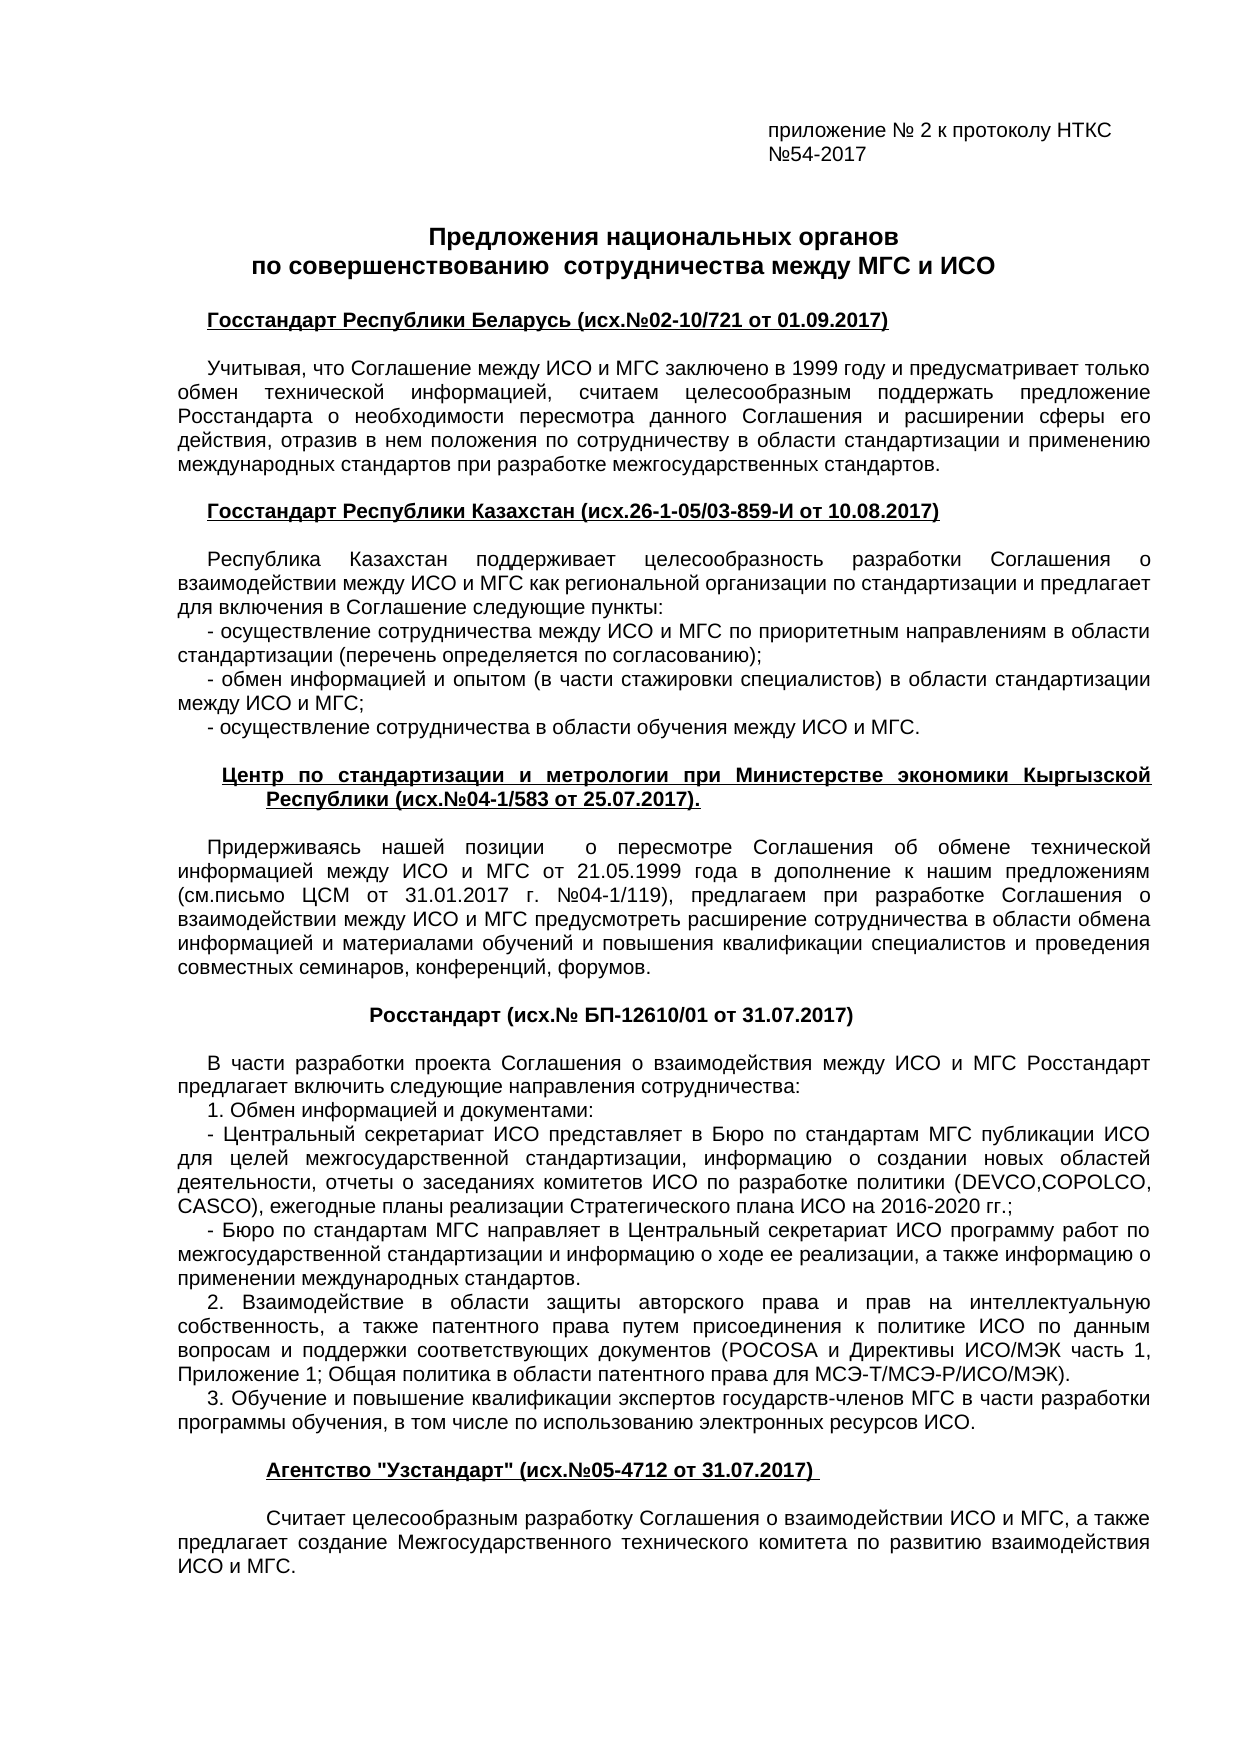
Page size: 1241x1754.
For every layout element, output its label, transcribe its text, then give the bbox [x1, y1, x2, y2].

text 1. Обмен информацией и документами: [177, 1098, 1152, 1122]
text Считает целесообразным разработку Соглашения о взаимодействии ИСО и МГС, а также предлагает создание Межгосударственного технического комитета по развитию взаимодействия ИСО и МГС. [177, 1506, 1152, 1577]
text - осуществление сотрудничества между ИСО и МГС по приоритетным направлениям в области стандартизации (перечень определяется по согласованию); [177, 619, 1152, 667]
text приложение № 2 к протоколу НТКС [177, 118, 1152, 142]
text 2. Взаимодействие в области защиты авторского права и прав на интеллектуальную собственность, а также патентного права путем присоединения к политике ИСО по данным вопросам и поддержки соответствующих документов (POCOSA и Директивы ИСО/МЭК часть 1, Приложение 1; Общая политика в области патентного права для МСЭ-Т/МСЭ-Р/ИСО/МЭК). [177, 1290, 1152, 1386]
text Центр по стандартизации и метрологии при Министерстве экономики Кыргызской Республики (исх.№04-1/583 от 25.07.2017). [222, 763, 1152, 784]
text Росстандарт (исх.№ БП-12610/01 от 31.07.2017) [177, 1002, 1152, 1026]
text Госстандарт Республики Казахстан (исх.26-1-05/03-859-И от 10.08.2017) [177, 499, 1152, 523]
text Агентство "Узстандарт" (исх.№05-4712 от 31.07.2017) [177, 1458, 1152, 1482]
text - обмен информацией и опытом (в части стажировки специалистов) в области стандартизации между ИСО и МГС; [177, 667, 1152, 715]
text - Бюро по стандартам МГС направляет в Центральный секретариат ИСО программу работ по межгосударственной стандартизации и информацию о ходе ее реализации, а также информацию о применении международных стандартов. [177, 1218, 1152, 1290]
text - осуществление сотрудничества в области обучения между ИСО и МГС. [177, 715, 1152, 739]
text Предложения национальных органов [177, 222, 1152, 251]
text - Центральный секретариат ИСО представляет в Бюро по стандартам МГС публикации ИСО для целей межгосударственной стандартизации, информацию о создании новых областей деятельности, отчеты о заседаниях комитетов ИСО по разработке политики (DEVCO,COPOLCO, CASCO), ежегодные планы реализации Стратегического плана ИСО на 2016-2020 гг.; [177, 1122, 1152, 1218]
text Придерживаясь нашей позиции о пересмотре Соглашения об обмене технической информацией между ИСО и МГС от 21.05.1999 года в дополнение к нашим предложениям (см.письмо ЦСМ от 31.01.2017 г. №04-1/119), предлагаем при разработке Соглашения о взаимодействии между ИСО и МГС предусмотреть расширение сотрудничества в области обмена информацией и материалами обучений и повышения квалификации специалистов и проведения совместных семинаров, конференций, форумов. [177, 835, 1152, 978]
text В части разработки проекта Соглашения о взаимодействия между ИСО и МГС Росстандарт предлагает включить следующие направления сотрудничества: [177, 1050, 1152, 1098]
text Учитывая, что Соглашение между ИСО и МГС заключено в 1999 году и предусматривает только обмен технической информацией, считаем целесообразным поддержать предложение Росстандарта о необходимости пересмотра данного Соглашения и расширении сферы его действия, отразив в нем положения по сотрудничеству в области стандартизации и применению международных стандартов при разработке межгосударственных стандартов. [177, 356, 1152, 475]
text по совершенствованию сотрудничества между МГС и ИСО [177, 251, 1152, 279]
text Центр по стандартизации и метрологии при Министерстве экономики Кыргызской Республики (исх.№04-1/583 от 25.07.2017). [222, 785, 1152, 811]
text 3. Обучение и повышение квалификации экспертов государств-членов МГС в части разработки программы обучения, в том числе по использованию электронных ресурсов ИСО. [177, 1386, 1152, 1434]
text Госстандарт Республики Беларусь (исх.№02-10/721 от 01.09.2017) [177, 308, 1152, 332]
text №54-2017 [177, 142, 1152, 166]
text Республика Казахстан поддерживает целесообразность разработки Соглашения о взаимодействии между ИСО и МГС как региональной организации по стандартизации и предлагает для включения в Соглашение следующие пункты: [177, 547, 1152, 619]
